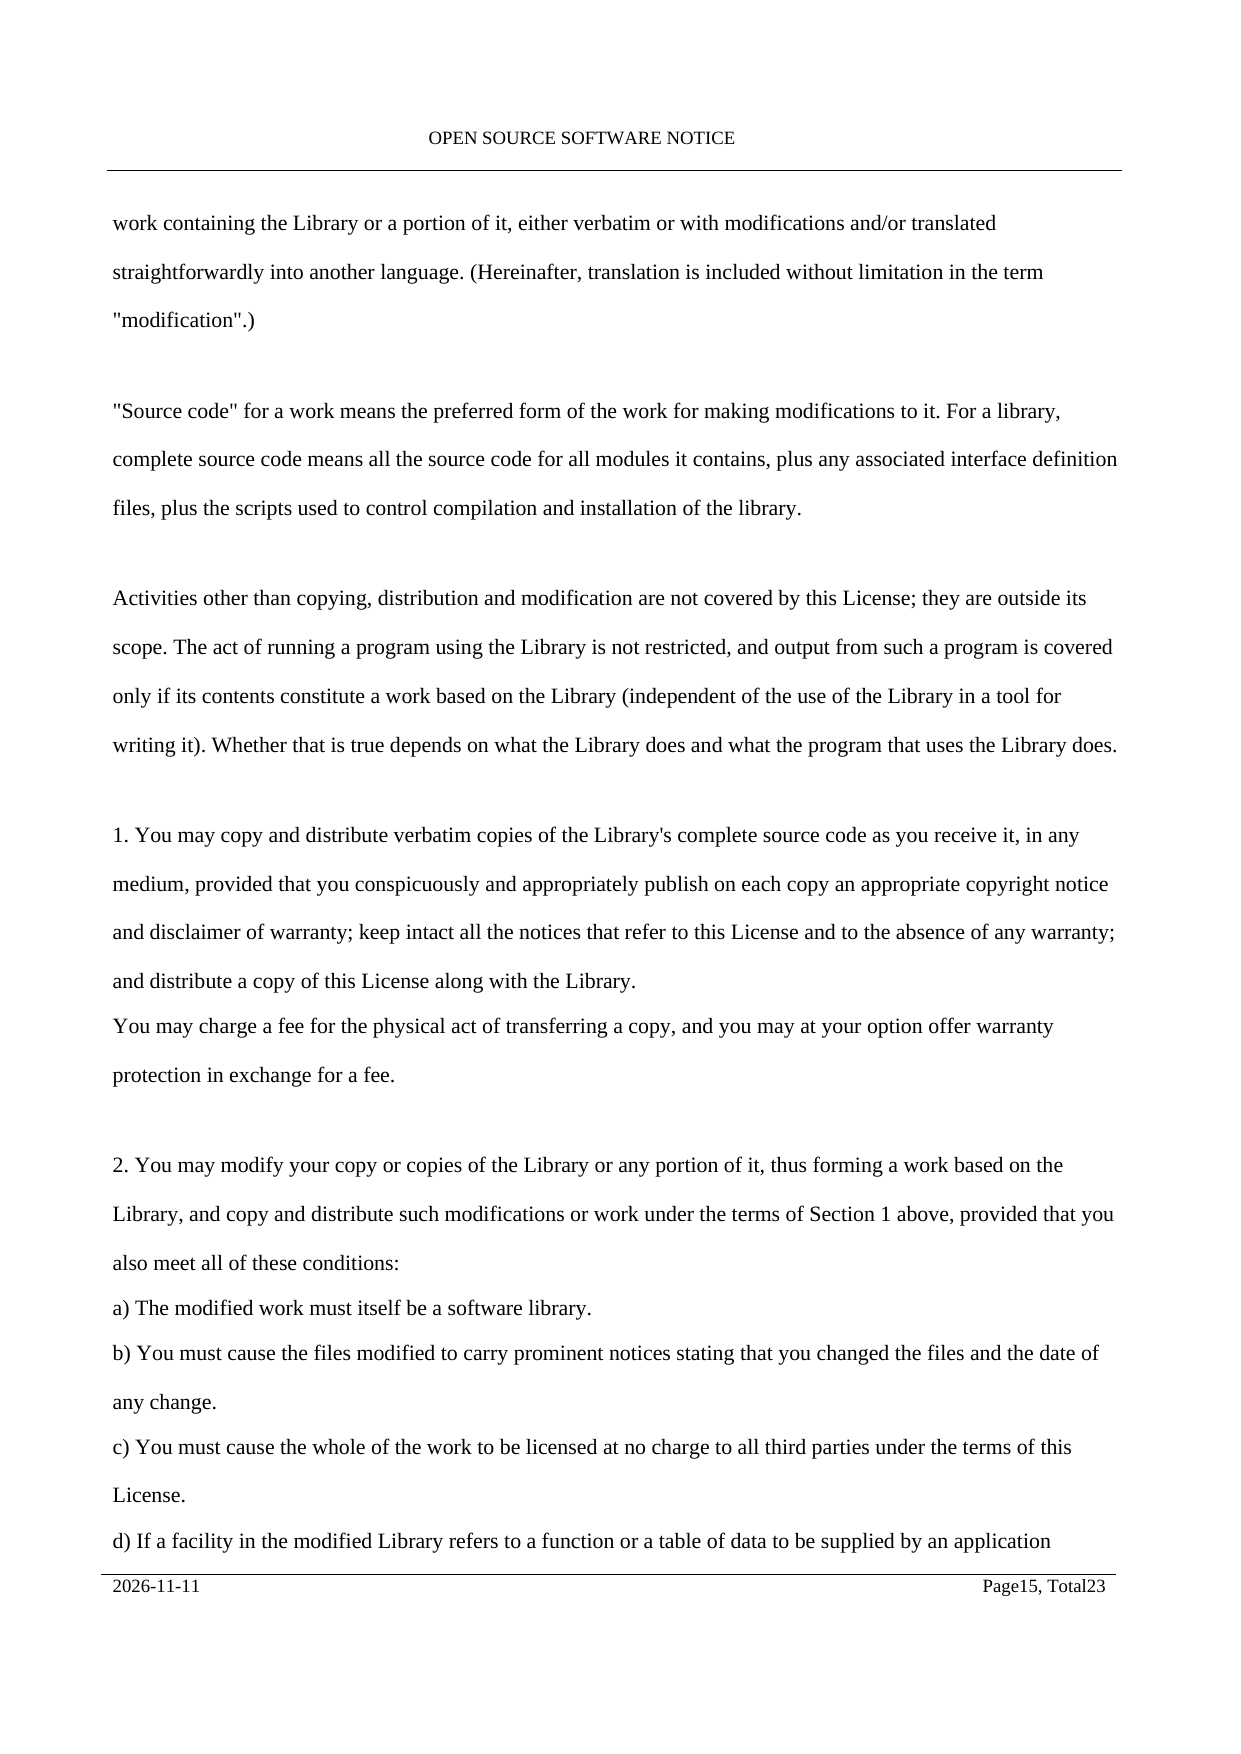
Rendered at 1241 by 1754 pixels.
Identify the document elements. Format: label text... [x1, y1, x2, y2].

text c) You must cause the whole of the work to be licensed at no charge to all third parties under the terms of this License. [112, 1430, 1128, 1511]
text You may charge a fee for the physical act of transferring a copy, and you may at your option offer warranty protection in exchange for a fee. [112, 1009, 1128, 1091]
text Activities other than copying, distribution and modification are not covered by this License; they are outside its scope. The act of running a program using the Library is not restricted, and output from such a program is covered only if its contents constitute a work based on the Library (independent of the use of the Library in a tool for writing it). Whether that is true depends on what the Library does and what the program that uses the Library does. [112, 582, 1128, 761]
text 2. You may modify your copy or copies of the Library or any portion of it, thus forming a work based on the Library, and copy and distribute such modifications or work under the terms of Section 1 above, provided that you also meet all of these conditions: [112, 1148, 1128, 1278]
text 1. You may copy and distribute verbatim copies of the Library's complete source code as you receive it, in any medium, provided that you conspicuously and appropriately publish on each copy an appropriate copyright notice and disclaimer of warranty; keep intact all the notices that refer to this License and to the absence of any warranty; and distribute a copy of this License along with the Library. [112, 818, 1128, 997]
text a) The modified work must itself be a software library. [112, 1291, 1128, 1324]
text b) You must cause the files modified to carry prominent notices stating that you changed the files and the date of any change. [112, 1336, 1128, 1417]
text "Source code" for a work means the preferred form of the work for making modifications to it. For a library, complete source code means all the source code for all modules it contains, plus any associated interface definition files, plus the scripts used to control compilation and installation of the library. [112, 394, 1128, 524]
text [112, 1524, 1128, 1556]
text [112, 206, 1128, 336]
